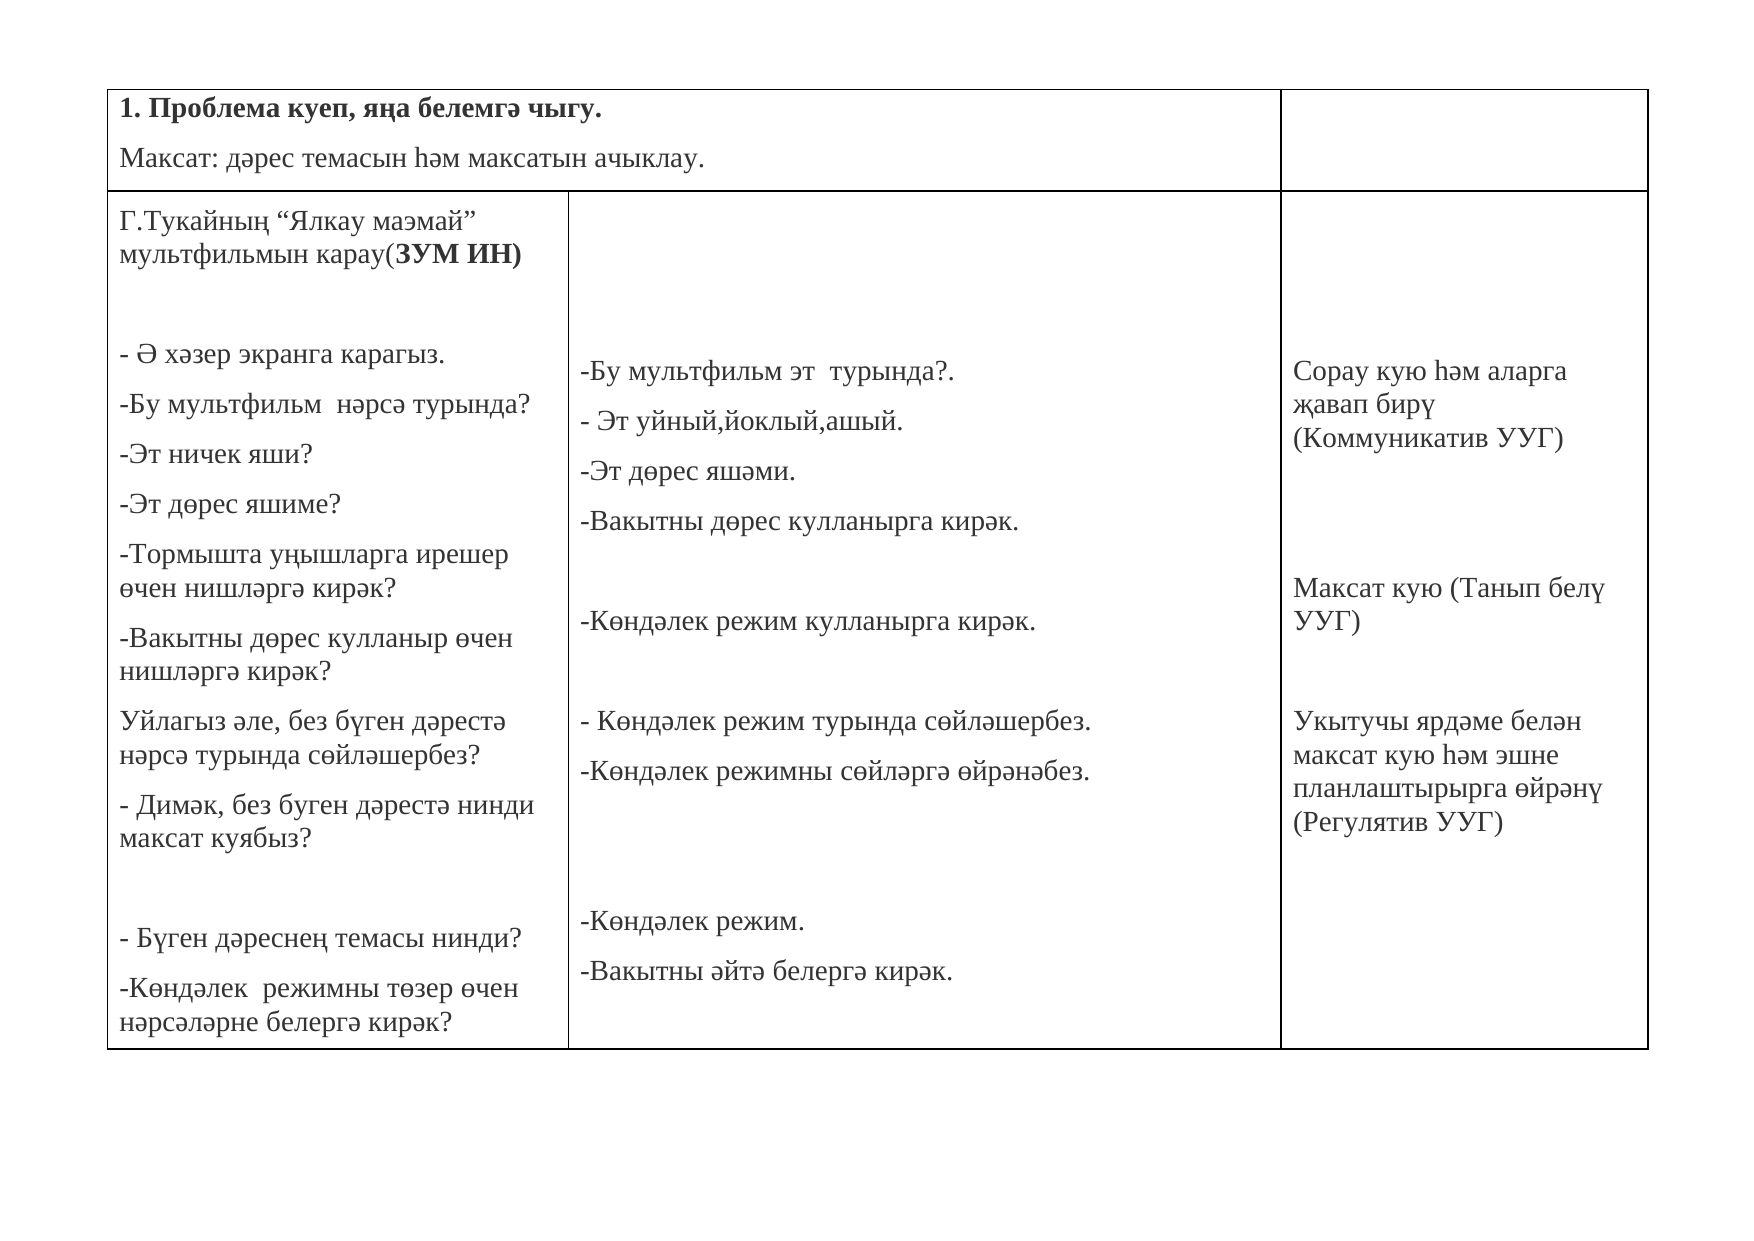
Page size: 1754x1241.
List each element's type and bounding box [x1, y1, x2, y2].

table_cell [1282, 90, 1647, 190]
table_cell [1282, 192, 1647, 1048]
table_cell [569, 192, 1280, 1048]
table_cell [108, 90, 1280, 190]
table_cell [108, 192, 568, 1048]
